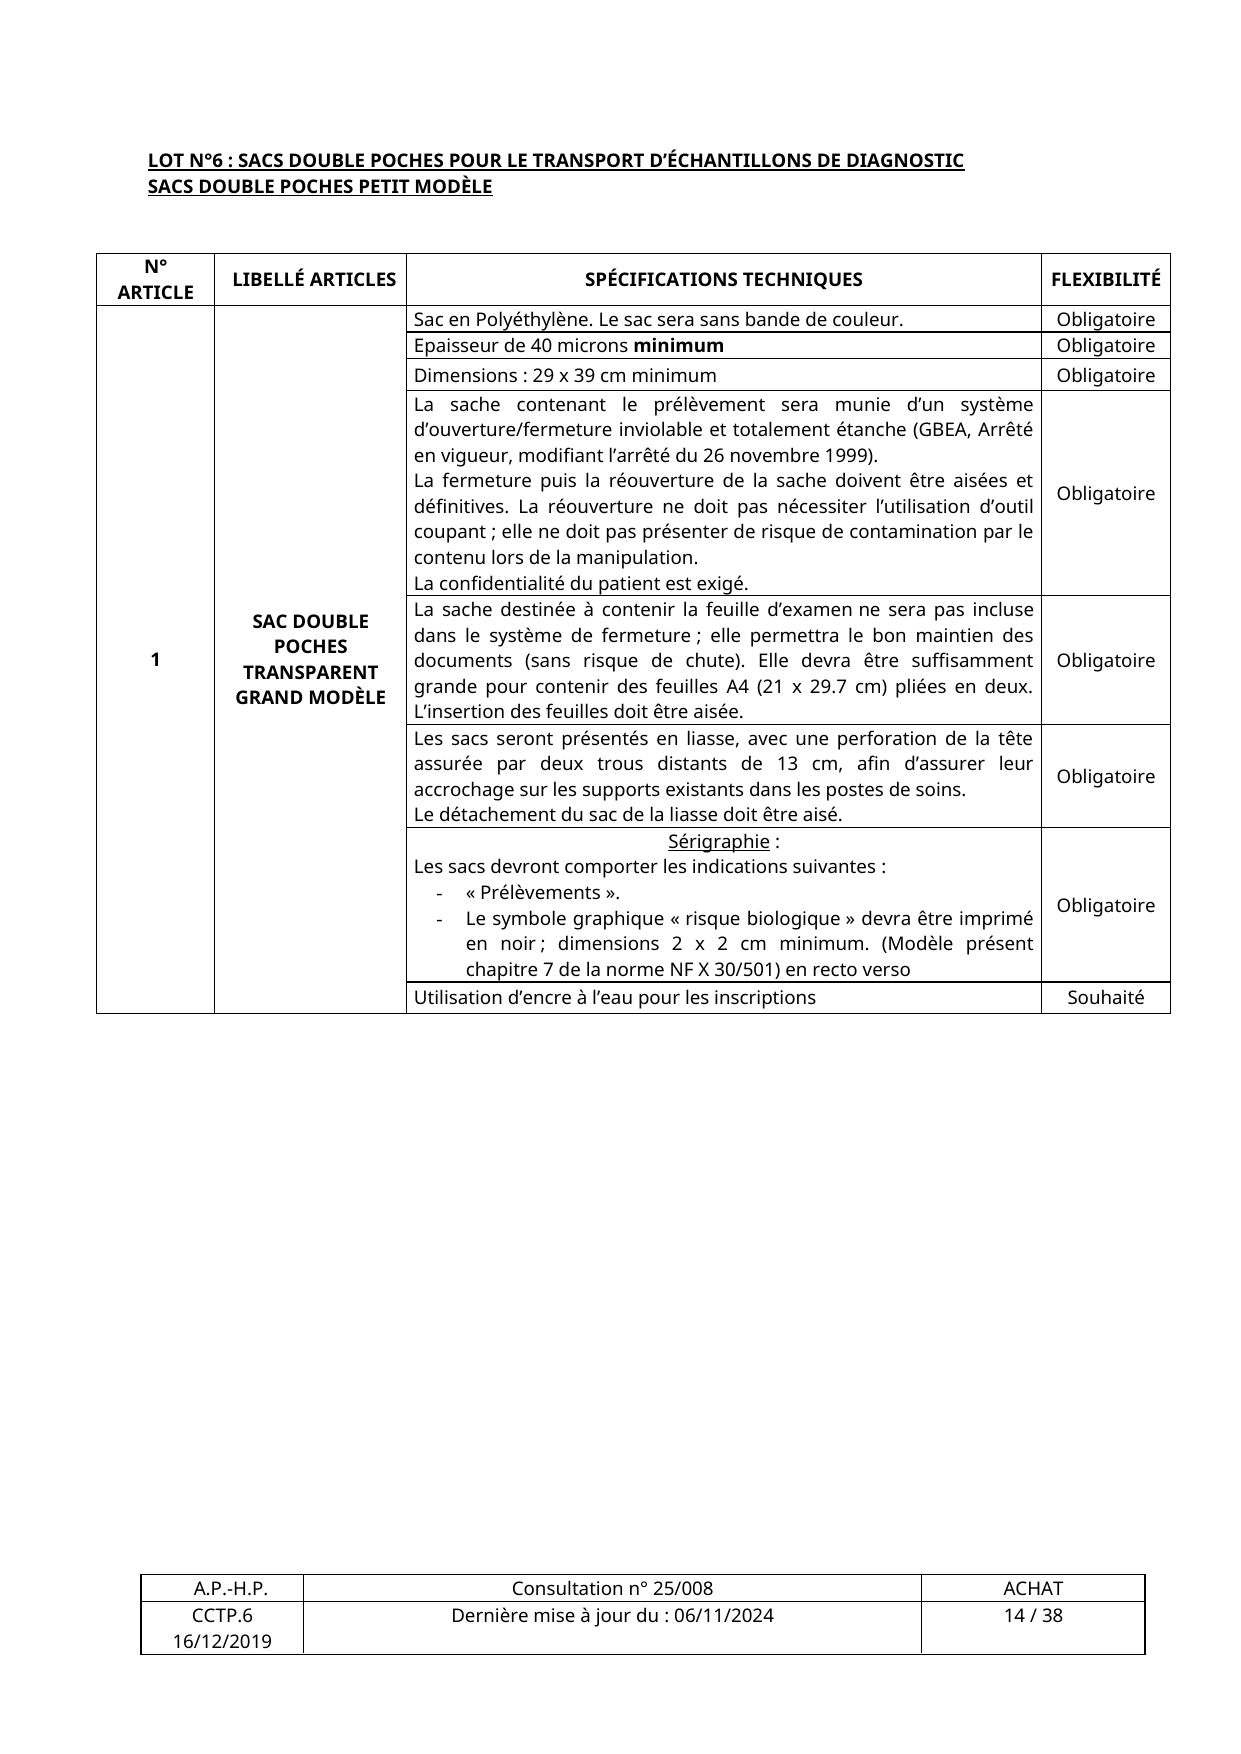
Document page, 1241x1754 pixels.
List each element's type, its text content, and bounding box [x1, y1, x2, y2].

table_cell Dimensions : 29 x 39 cm minimum [407, 359, 1041, 390]
table_cell Obligatoire [1042, 725, 1170, 827]
table_cell La sache destinée à contenir la feuille d’examen ne sera pas incluse dans le système de fermeture ; elle permettra le bon maintien des documents (sans risque de chute). Elle devra être suffisamment grande pour contenir des feuilles A4 (21 x ) pliées en deux. L’insertion des feuilles doit être aisée. [407, 596, 1041, 724]
table_cell La sache contenant le prélèvement sera munie d’un système d’ouverture/fermeture inviolable et totalement étanche (GBEA, Arrêté en vigueur, modifiant l’arrêté du 26 novembre 1999). La fermeture puis la réouverture de la sache doivent être aisées et définitives. La réouverture ne doit pas nécessiter l’utilisation d’outil coupant ; elle ne doit pas présenter de risque de contamination par le contenu lors de la manipulation. La confidentialité du patient est exigé. [407, 391, 1041, 595]
table_cell Sac en Polyéthylène. Le sac sera sans bande de couleur. [407, 306, 1041, 331]
table_cell Obligatoire [1042, 391, 1170, 595]
table_header Spécifications techniques [407, 254, 1041, 305]
table_cell Obligatoire [1042, 333, 1170, 358]
table_header N° Article [97, 254, 214, 305]
table_cell Epaisseur de 40 microns minimum [407, 333, 1041, 358]
text LOT N°6 : Sacs double poches pour le transport d’échantillons de diagnostic [148, 148, 1092, 173]
table_cell Obligatoire [1042, 359, 1170, 390]
table_header Libellé articles [215, 254, 406, 305]
table_cell 1 [97, 306, 214, 1012]
text Sacs double poches petit modèle [148, 173, 1092, 199]
table_cell Les sacs seront présentés en liasse, avec une perforation de la tête assurée par deux trous distants de , afin d’assurer leur accrochage sur les supports existants dans les postes de soins. Le détachement du sac de la liasse doit être aisé. [407, 725, 1041, 827]
table_cell Obligatoire [1042, 306, 1170, 331]
table_cell Obligatoire [1042, 596, 1170, 724]
table_cell Souhaité [1042, 983, 1170, 1012]
table_cell Sérigraphie : Les sacs devront comporter les indications suivantes : « Prélèvements ». Le symbole graphique « risque biologique » devra être imprimé en noir ; dimensions 2 x minimum. (Modèle présent chapitre 7 de la norme NF X 30/501) en recto verso [407, 828, 1041, 981]
table_cell Utilisation d’encre à l’eau pour les inscriptions [407, 983, 1041, 1012]
table_cell Sac double poches transparent grand modèle [215, 306, 406, 1012]
table_cell Obligatoire [1042, 828, 1170, 981]
table_header Flexibilité [1042, 254, 1170, 305]
